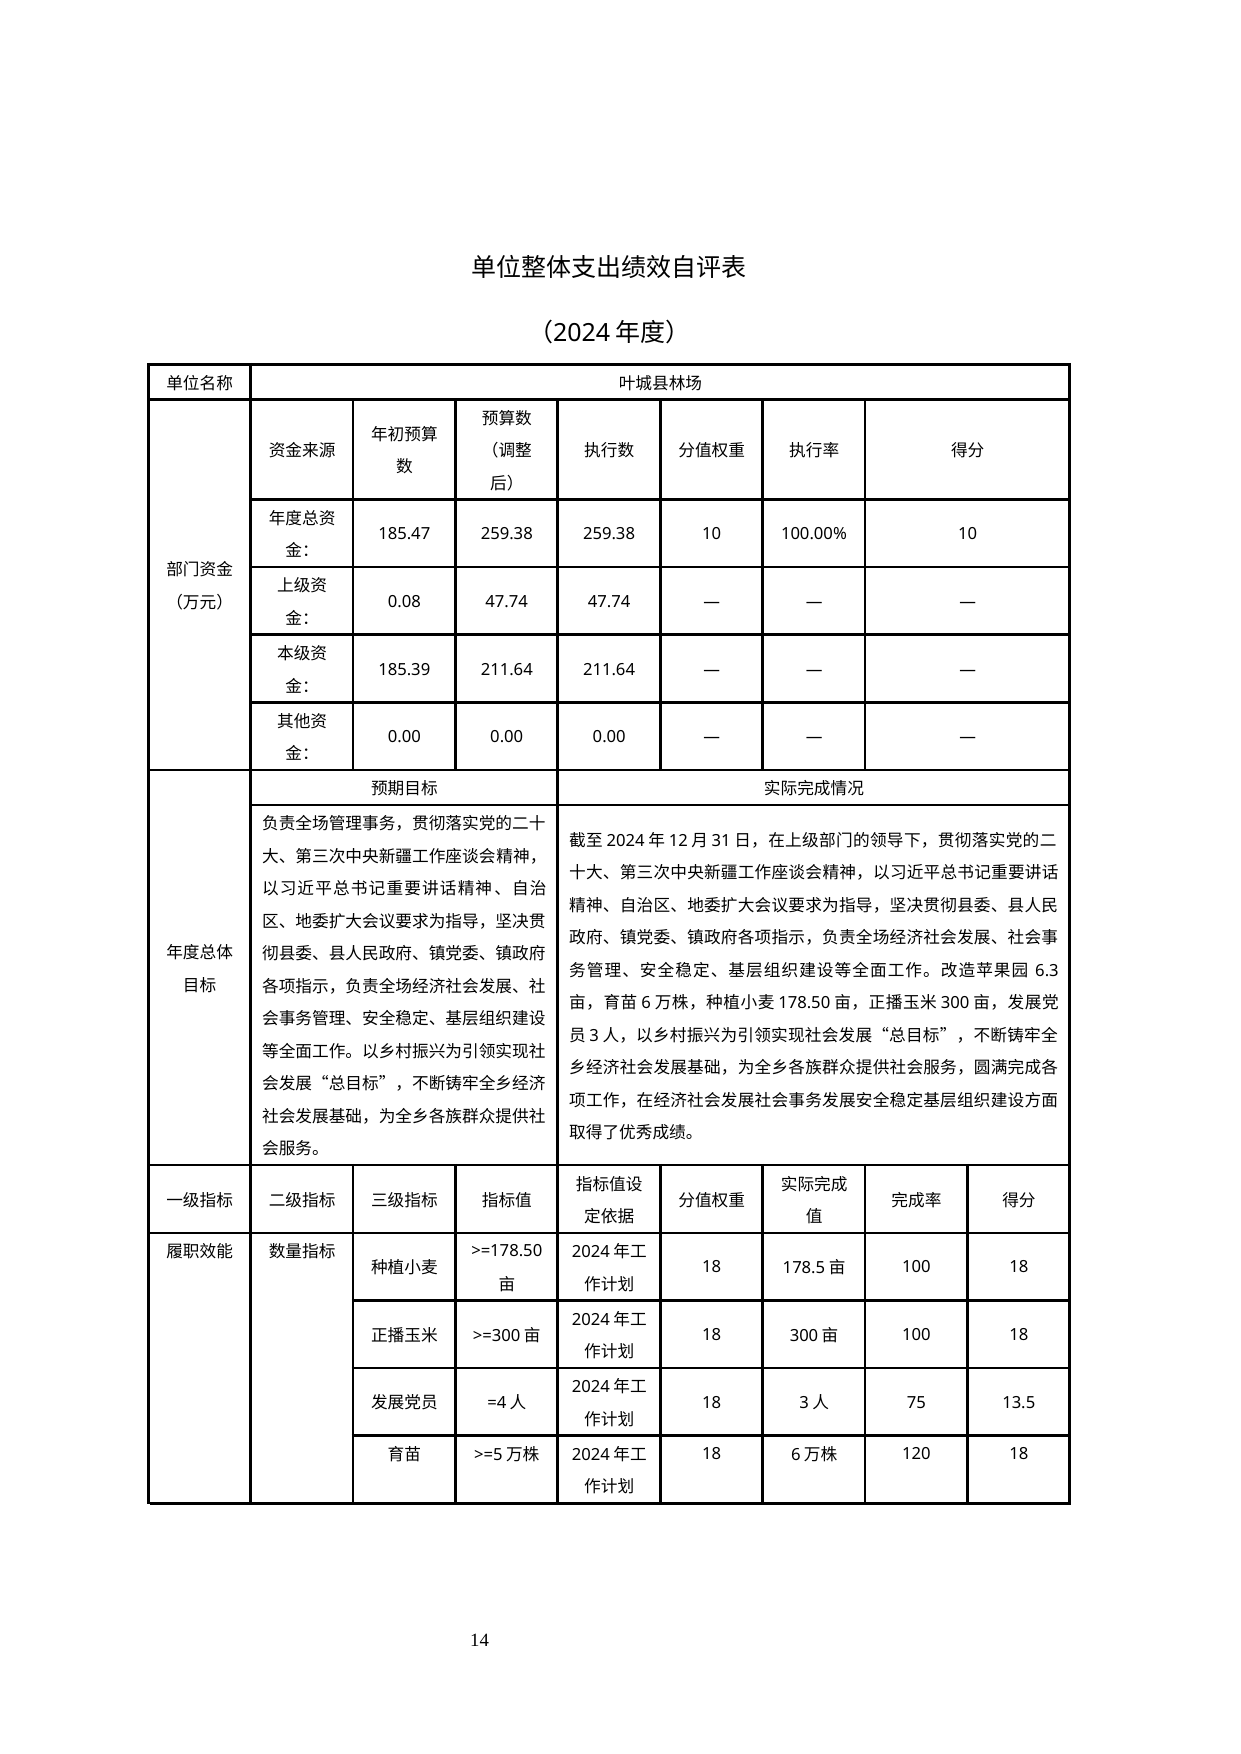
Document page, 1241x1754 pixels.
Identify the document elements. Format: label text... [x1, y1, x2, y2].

table_cell 3人 [764, 1369, 864, 1434]
table_cell 0.00 [354, 704, 454, 768]
table_cell 履职效能 [150, 1234, 249, 1502]
table_cell 种植小麦 [354, 1234, 454, 1299]
table_cell 0.08 [354, 568, 454, 633]
table_cell 一级指标 [150, 1166, 249, 1231]
table_cell 18 [969, 1302, 1068, 1367]
table_cell 185.39 [354, 636, 454, 701]
table_cell 叶城县林场 [252, 366, 1068, 398]
table_cell 0.00 [559, 704, 659, 768]
table_cell 2024年工作计划 [559, 1437, 659, 1502]
table_cell 分值权重 [662, 401, 761, 498]
table_cell 实际完成值 [764, 1166, 864, 1231]
table_cell — [764, 704, 864, 768]
table_cell 年度总资金： [252, 501, 352, 566]
table_header 单位整体支出绩效自评表 [148, 233, 1070, 298]
table_cell 育苗 [354, 1437, 454, 1502]
table_cell >=5万株 [457, 1437, 556, 1502]
table_cell （2024年度） [148, 298, 1070, 363]
table_cell 18 [662, 1437, 761, 1502]
table_cell 预算数（调整后） [457, 401, 556, 498]
table_cell 178.5亩 [764, 1234, 864, 1299]
table_cell 年初预算数 [354, 401, 454, 498]
table_cell — [662, 636, 761, 701]
table_cell 259.38 [457, 501, 556, 566]
table_cell 执行数 [559, 401, 659, 498]
table_cell 资金来源 [252, 401, 352, 498]
table_cell 2024年工作计划 [559, 1369, 659, 1434]
table_cell 100 [866, 1234, 966, 1299]
table_cell — [662, 704, 761, 768]
table_cell — [866, 704, 1068, 768]
table_cell 得分 [866, 401, 1068, 498]
table_cell 本级资金： [252, 636, 352, 701]
table_cell 得分 [969, 1166, 1068, 1231]
table_cell 18 [969, 1234, 1068, 1299]
table_cell 三级指标 [354, 1166, 454, 1231]
table_cell 18 [662, 1302, 761, 1367]
table_cell — [662, 568, 761, 633]
table_cell 18 [662, 1234, 761, 1299]
table_cell 100.00% [764, 501, 864, 566]
table_cell 截至2024年12月31日，在上级部门的领导下，贯彻落实党的二十大、第三次中央新疆工作座谈会精神，以习近平总书记重要讲话精神、自治区、地委扩大会议要求为指导，坚决贯彻县委、县人民政府、镇党委、镇政府各项指示，负责全场经济社会发展、社会事务管理、安全稳定、基层组织建设等全面工作。改造苹果园6.3亩，育苗6万株，种植小麦178.50亩，正播玉米300亩，发展党员3人，以乡村振兴为引领实现社会发展“总目标”，不断铸牢全乡经济社会发展基础，为全乡各族群众提供社会服务，圆满完成各项工作，在经济社会发展社会事务发展安全稳定基层组织建设方面取得了优秀成绩。 [559, 806, 1068, 1164]
table_cell — [764, 568, 864, 633]
table_cell 分值权重 [662, 1166, 761, 1231]
table_cell >=300亩 [457, 1302, 556, 1367]
table_cell 10 [866, 501, 1068, 566]
table_cell 2024年工作计划 [559, 1302, 659, 1367]
table_cell 211.64 [559, 636, 659, 701]
table_cell 47.74 [457, 568, 556, 633]
table_cell =4人 [457, 1369, 556, 1434]
table_cell 其他资金： [252, 704, 352, 768]
table_cell 75 [866, 1369, 966, 1434]
table_cell 185.47 [354, 501, 454, 566]
table_cell 正播玉米 [354, 1302, 454, 1367]
table_cell 47.74 [559, 568, 659, 633]
table_cell 100 [866, 1302, 966, 1367]
table_cell 13.5 [969, 1369, 1068, 1434]
table_cell 18 [662, 1369, 761, 1434]
table_cell 指标值 [457, 1166, 556, 1231]
table_cell 300亩 [764, 1302, 864, 1367]
table_cell 18 [969, 1437, 1068, 1502]
table_cell 部门资金（万元） [150, 401, 249, 768]
table_cell 发展党员 [354, 1369, 454, 1434]
table_cell 实际完成情况 [559, 771, 1068, 804]
table_cell 负责全场管理事务，贯彻落实党的二十大、第三次中央新疆工作座谈会精神，以习近平总书记重要讲话精神、自治区、地委扩大会议要求为指导，坚决贯彻县委、县人民政府、镇党委、镇政府各项指示，负责全场经济社会发展、社会事务管理、安全稳定、基层组织建设等全面工作。以乡村振兴为引领实现社会发展“总目标”，不断铸牢全乡经济社会发展基础，为全乡各族群众提供社会服务。 [252, 806, 556, 1164]
table_cell 执行率 [764, 401, 864, 498]
table_cell 259.38 [559, 501, 659, 566]
table_cell 211.64 [457, 636, 556, 701]
table_cell 单位名称 [150, 366, 249, 398]
table_cell >=178.50亩 [457, 1234, 556, 1299]
table_cell 2024年工作计划 [559, 1234, 659, 1299]
table_cell — [866, 568, 1068, 633]
table_cell 年度总体目标 [150, 771, 249, 1164]
table_cell 二级指标 [252, 1166, 352, 1231]
table_cell — [866, 636, 1068, 701]
table_cell 指标值设定依据 [559, 1166, 659, 1231]
table_cell — [764, 636, 864, 701]
table_cell 10 [662, 501, 761, 566]
table_cell 6万株 [764, 1437, 864, 1502]
table_cell 上级资金： [252, 568, 352, 633]
table_cell 完成率 [866, 1166, 966, 1231]
table_cell 0.00 [457, 704, 556, 768]
table_cell 120 [866, 1437, 966, 1502]
table_cell 数量指标 [252, 1234, 352, 1502]
table_cell 预期目标 [252, 771, 556, 804]
